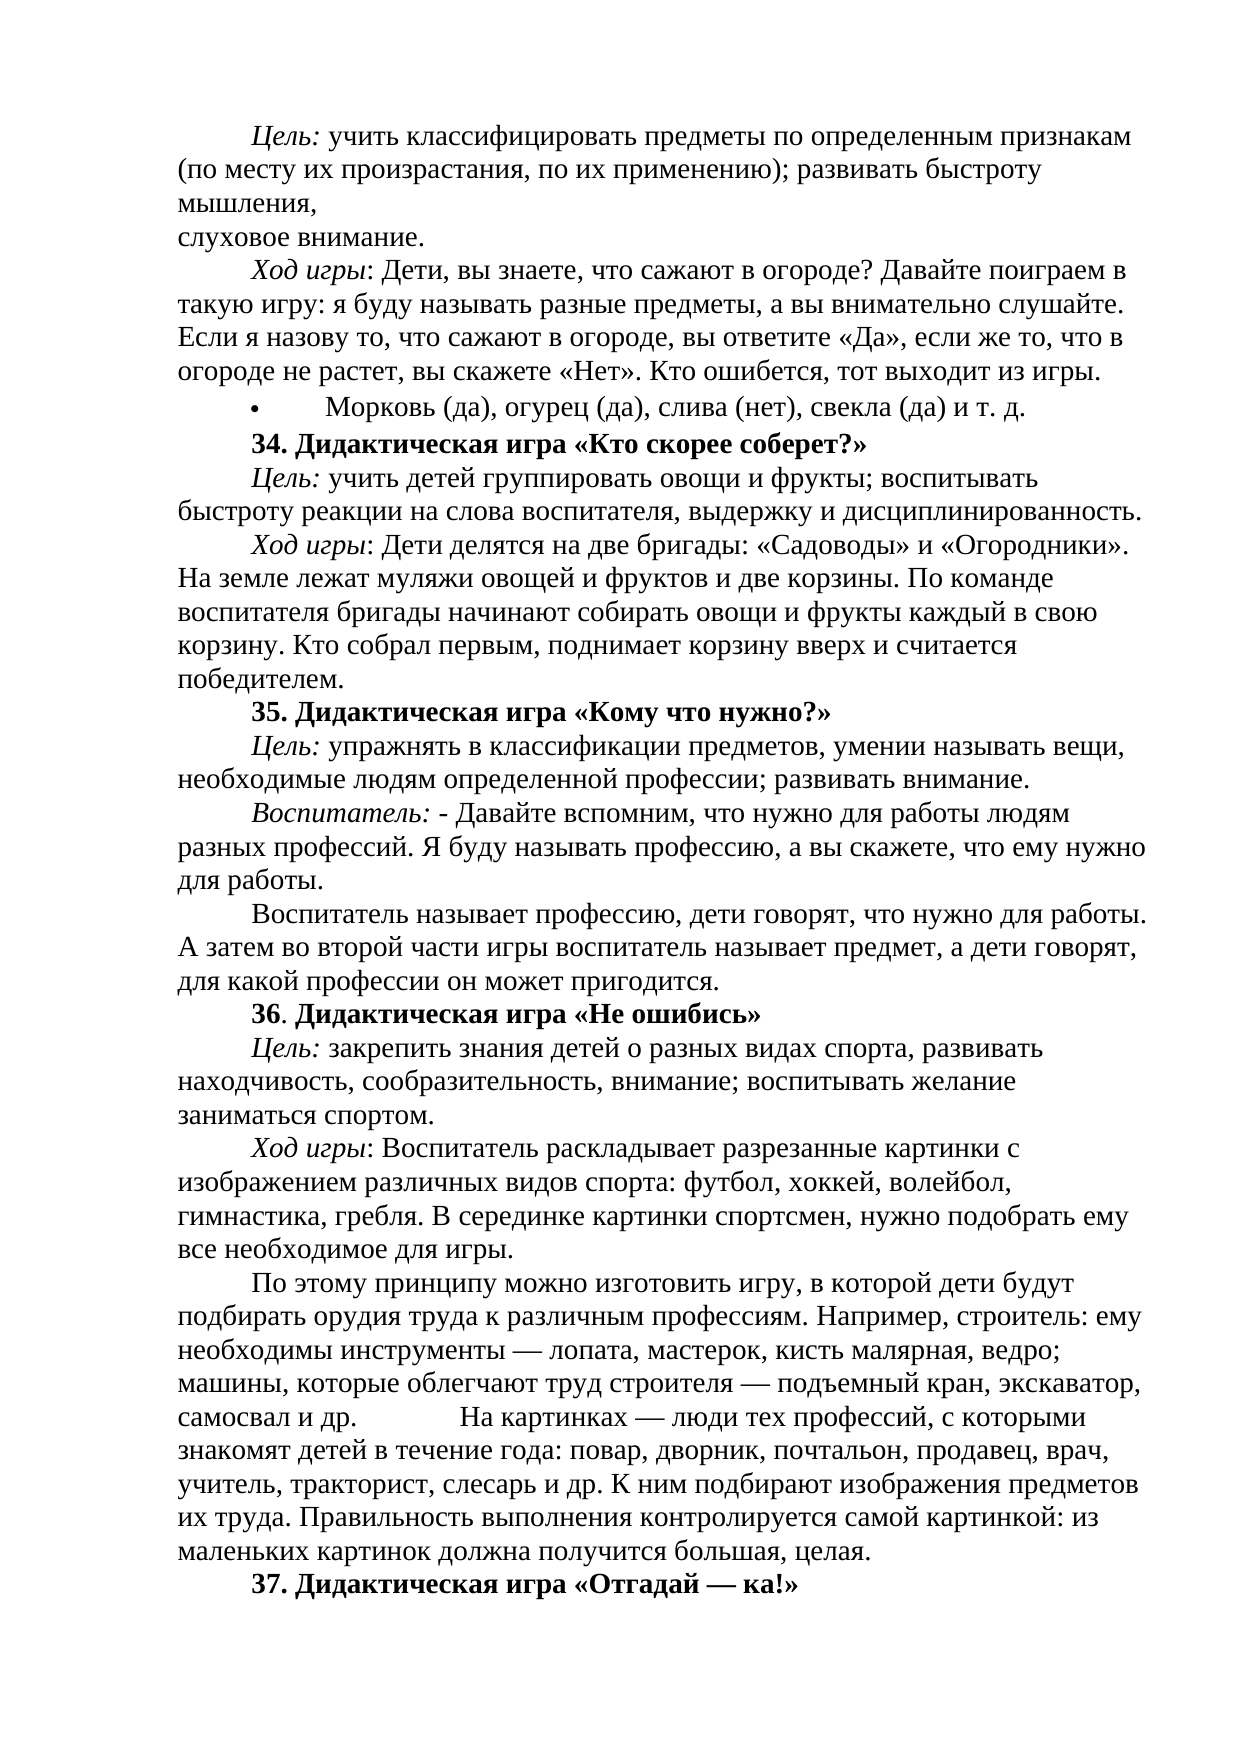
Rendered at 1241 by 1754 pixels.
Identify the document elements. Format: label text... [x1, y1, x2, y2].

text Воспитатель называет профессию, дети говорят, что нужно для работы. А затем во второй части игры воспитатель называет предмет, а дети говорят, для какой профессии он может пригодится. [177, 896, 1152, 996]
text По этому принципу можно изготовить игру, в которой дети будут подбирать орудия труда к различным профессиям. Например, строитель: ему необходимы инструменты — лопата, мастерок, кисть малярная, ведро; машины, которые облегчают труд строителя — подъемный кран, экскаватор, самосвал и др. На картинках — люди тех профессий, с которыми знакомят детей в течение года: повар, дворник, почтальон, продавец, врач, учитель, тракторист, слесарь и др. К ним подбирают изображения предметов их труда. Правильность выполнения контролируется самой картинкой: из маленьких картинок должна получится большая, целая. [177, 1265, 1152, 1567]
text Цель: учить детей группировать овощи и фрукты; воспитывать быстроту реакции на слова воспитателя, выдержку и дисциплинированность. [177, 460, 1152, 527]
text 34. Дидактическая игра «Кто скорее соберет?» [177, 426, 1152, 460]
text Воспитатель: - Давайте вспомним, что нужно для работы людям разных профессий. Я буду называть профессию, а вы скажете, что ему нужно для работы. [177, 795, 1152, 896]
text Цель: упражнять в классификации предметов, умении называть вещи, необходимые людям определенной профессии; развивать внимание. [177, 728, 1152, 795]
text 36. Дидактическая игра «Не ошибись» [177, 996, 1152, 1030]
text Цель: учить классифицировать предметы по определенным признакам (по месту их произрастания, по их применению); развивать быстроту мышления, слуховое внимание. [177, 118, 1152, 252]
text 35. Дидактическая игра «Кому что нужно?» [177, 694, 1152, 728]
text Ход игры: Воспитатель раскладывает разрезанные картинки с изображением различных видов спорта: футбол, хоккей, волейбол, гимнастика, гребля. В серединке картинки спортсмен, нужно подобрать ему все необходимое для игры. [177, 1131, 1152, 1265]
text Ход игры: Дети, вы знаете, что сажают в огороде? Давайте поиграем в такую игру: я буду называть разные предметы, а вы внимательно слушайте. Если я назову то, что сажают в огороде, вы ответите «Да», если же то, что в огороде не растет, вы скажете «Нет». Кто ошибется, тот выходит из игры. [177, 252, 1152, 386]
text Цель: закрепить знания детей о разных видах спорта, развивать находчивость, сообразительность, внимание; воспитывать желание заниматься спортом. [177, 1030, 1152, 1131]
text 37. Дидактическая игра «Отгадай — ка!» [177, 1567, 1152, 1600]
text Ход игры: Дети делятся на две бригады: «Садоводы» и «Огородники». На земле лежат муляжи овощей и фруктов и две корзины. По команде воспитателя бригады начинают собирать овощи и фрукты каждый в свою корзину. Кто собрал первым, поднимает корзину вверх и считается победителем. [177, 527, 1152, 694]
list Морковь (да), огурец (да), слива (нет), свекла (да) и т. д. [177, 389, 1152, 423]
